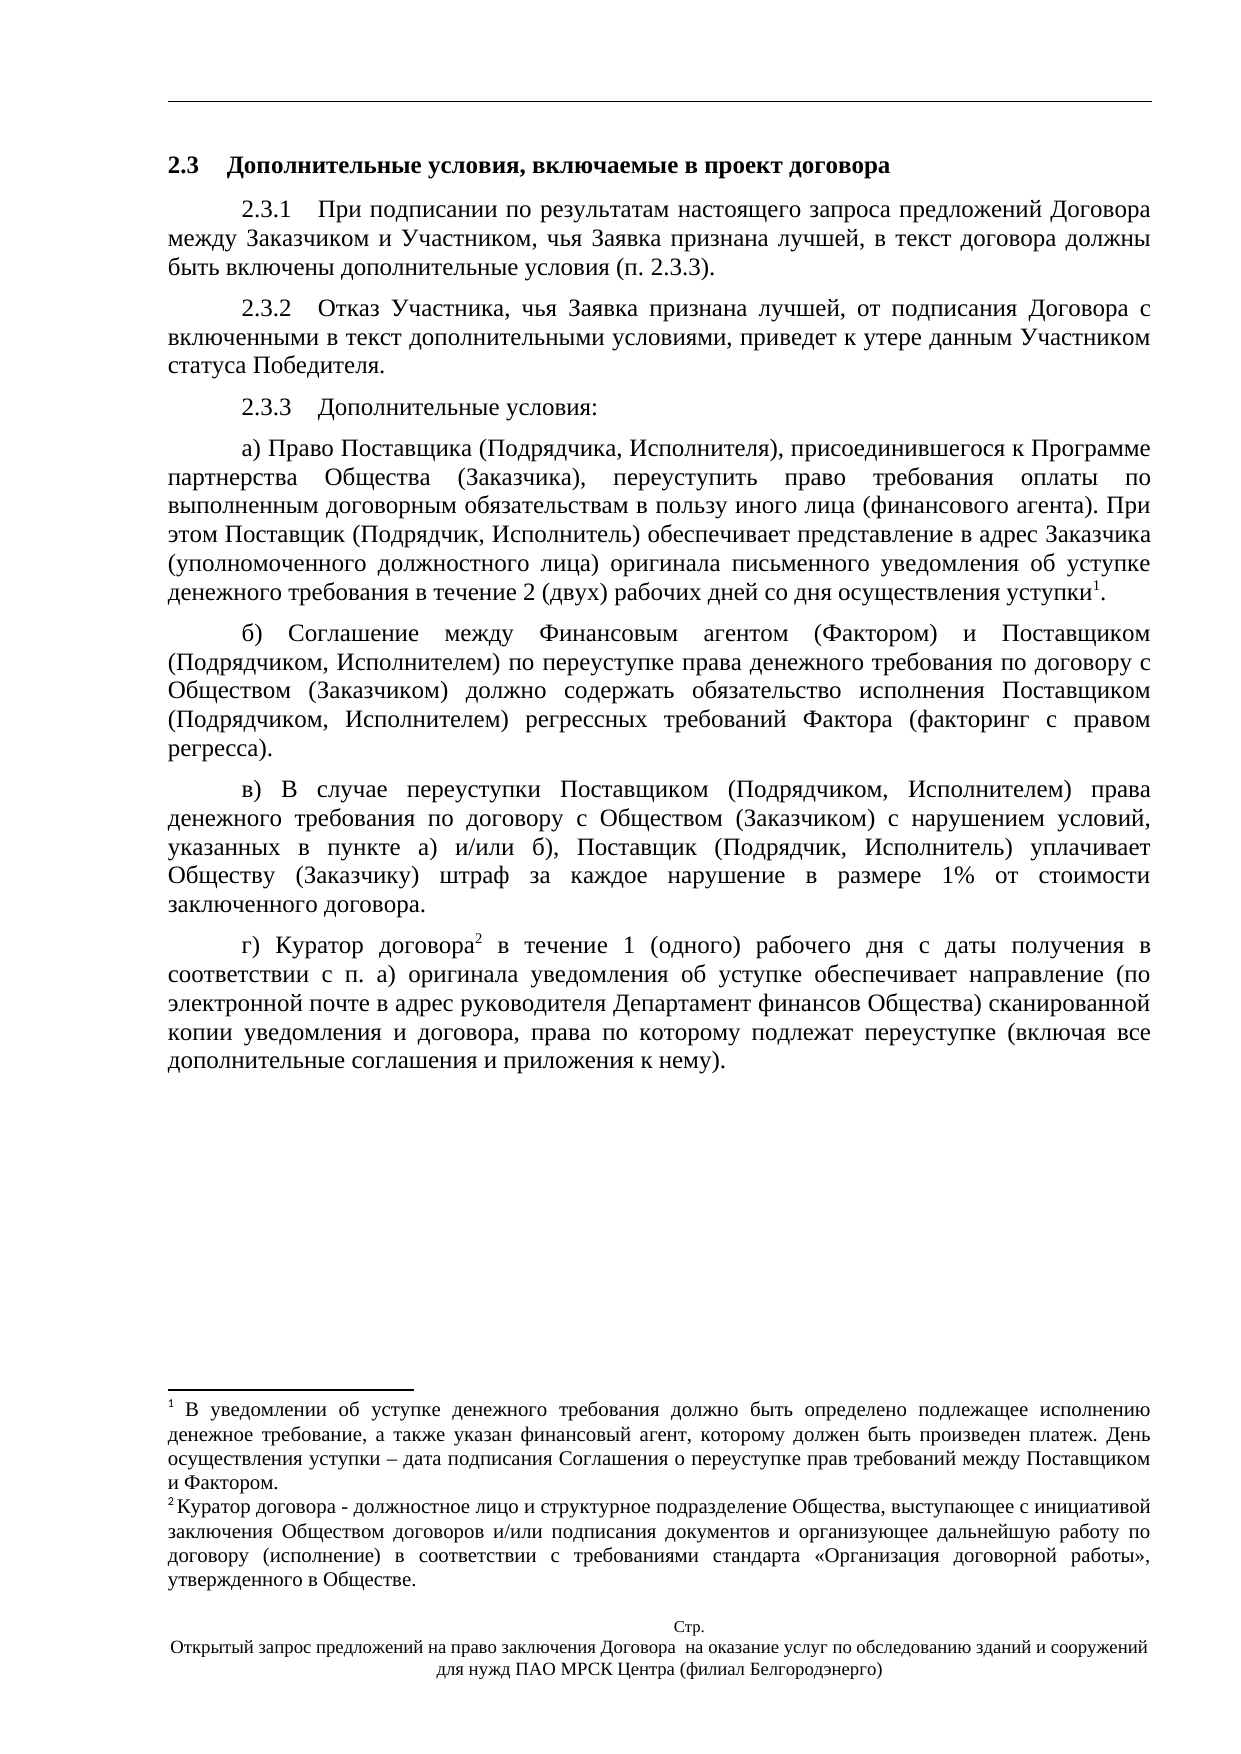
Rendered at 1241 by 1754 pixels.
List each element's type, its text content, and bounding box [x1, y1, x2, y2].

subtitle При подписании по результатам настоящего запроса предложений Договора между Заказчиком и Участником, чья Заявка признана лучшей, в текст договора должны быть включены дополнительные условия (п. 2.3.3). [168, 194, 1152, 280]
subtitle а) Право Поставщика (Подрядчика, Исполнителя), присоединившегося к Программе партнерства Общества (Заказчика), переуступить право требования оплаты по выполненным договорным обязательствам в пользу иного лица (финансового агента). При этом Поставщик (Подрядчик, Исполнитель) обеспечивает представление в адрес Заказчика (уполномоченного должностного лица) оригинала письменного уведомления об уступке денежного требования в течение 2 (двух) рабочих дней со дня осуществления уступки. [168, 433, 1152, 605]
subtitle в) В случае переуступки Поставщиком (Подрядчиком, Исполнителем) права денежного требования по договору с Обществом (Заказчиком) с нарушением условий, указанных в пункте а) и/или б), Поставщик (Подрядчик, Исполнитель) уплачивает Обществу (Заказчику) штраф за каждое нарушение в размере 1% от стоимости заключенного договора. [168, 774, 1152, 918]
subtitle г) Куратор договора в течение 1 (одного) рабочего дня с даты получения в соответствии с п. а) оригинала уведомления об уступке обеспечивает направление (по электронной почте в адрес руководителя Департамент финансов Общества) сканированной копии уведомления и договора, права по которому подлежат переуступке (включая все дополнительные соглашения и приложения к нему). [168, 930, 1152, 1074]
subtitle Дополнительные условия: [168, 392, 1152, 420]
subtitle Дополнительные условия, включаемые в проект договора [168, 150, 1152, 179]
subtitle Отказ Участника, чья Заявка признана лучшей, от подписания Договора с включенными в текст дополнительными условиями, приведет к утере данным Участником статуса Победителя. [168, 293, 1152, 379]
subtitle б) Соглашение между Финансовым агентом (Фактором) и Поставщиком (Подрядчиком, Исполнителем) по переуступке права денежного требования по договору с Обществом (Заказчиком) должно содержать обязательство исполнения Поставщиком (Подрядчиком, Исполнителем) регрессных требований Фактора (факторинг с правом регресса). [168, 618, 1152, 762]
